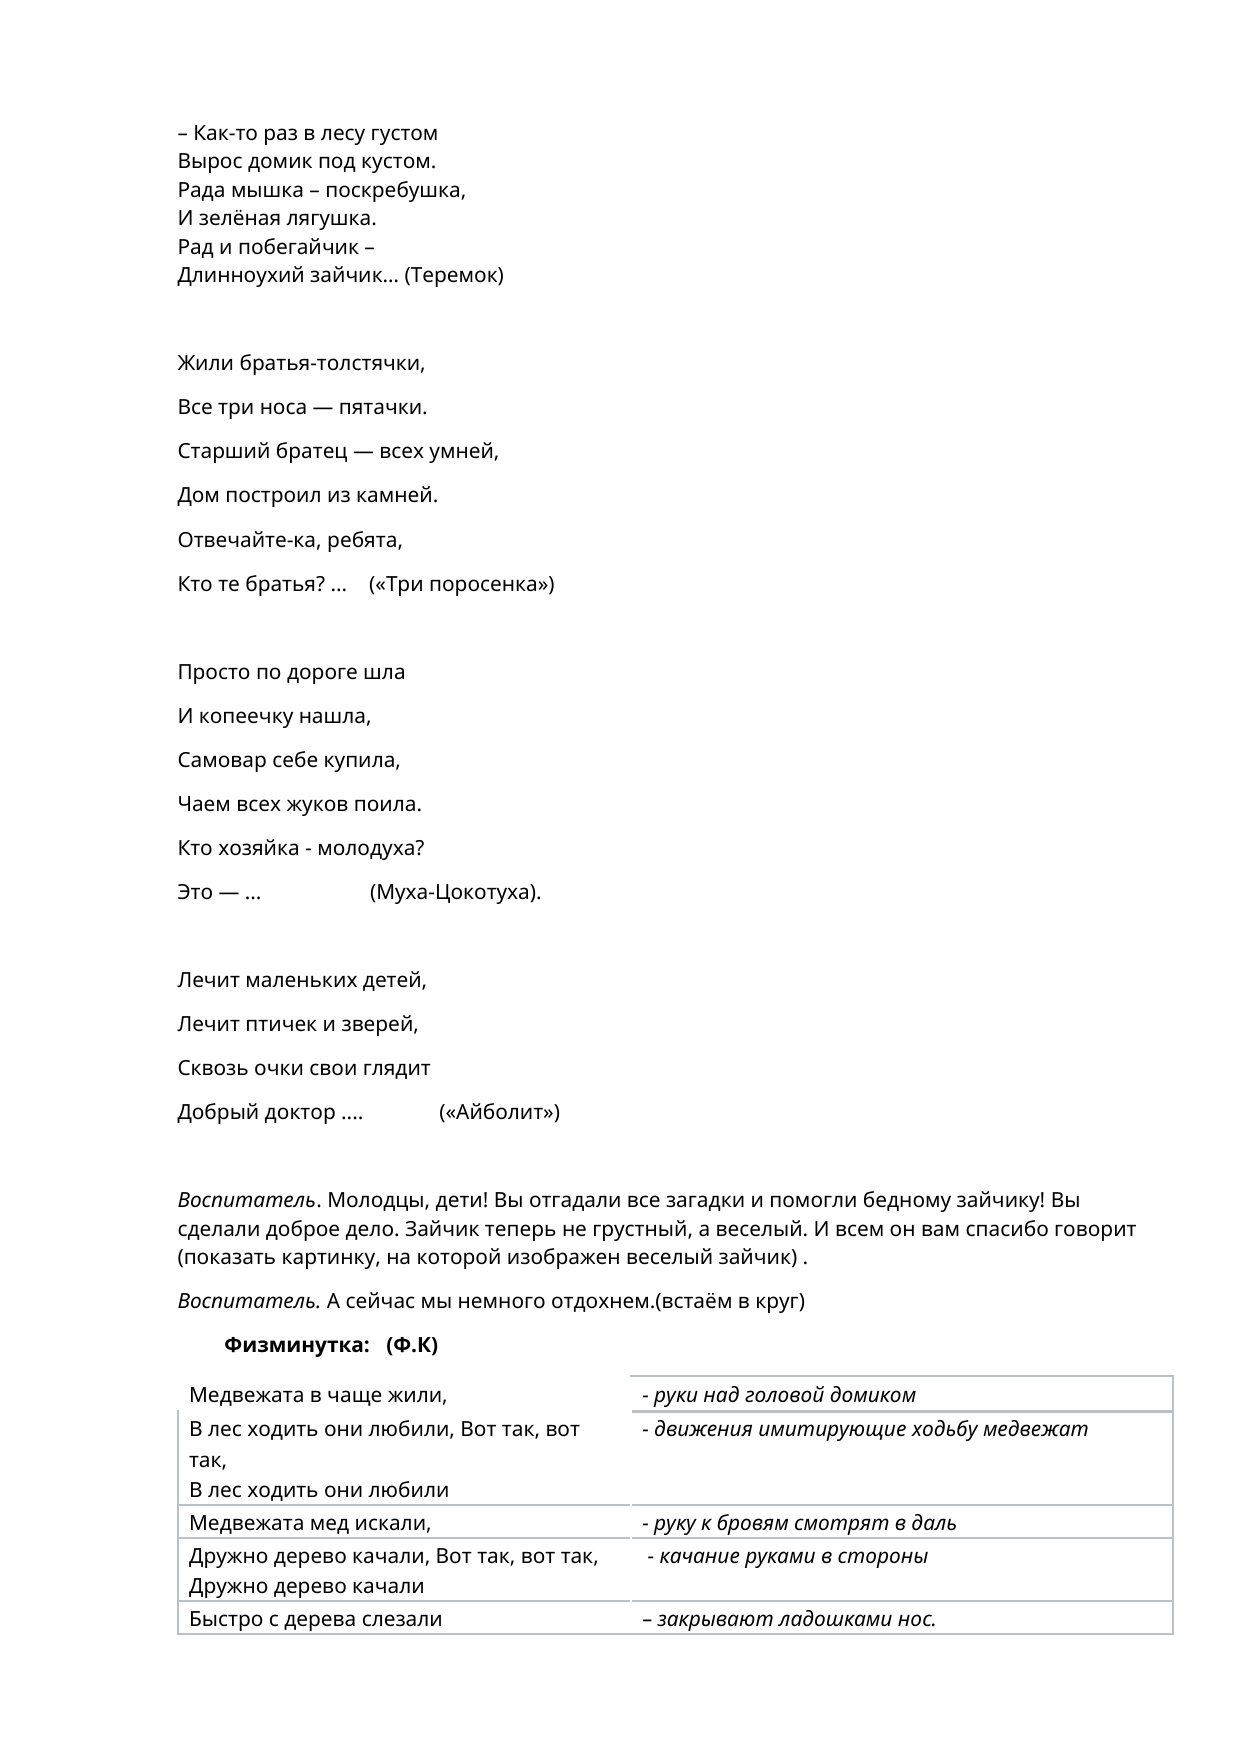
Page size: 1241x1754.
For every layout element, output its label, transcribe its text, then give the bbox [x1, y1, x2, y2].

table_cell - руку к бровям смотрят в даль [632, 1506, 1172, 1537]
text Дом построил из камней. [177, 481, 1152, 509]
text Воспитатель. А сейчас мы немного отдохнем.(встаём в круг) [177, 1287, 1152, 1315]
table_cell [632, 1602, 1172, 1632]
table_cell Дружно дерево качали, Вот так, вот так, Дружно дерево качали [179, 1539, 630, 1600]
text Кто те братья? ... («Три поросенка») [177, 569, 1152, 597]
text Все три носа — пятачки. [177, 392, 1152, 421]
text Лечит птичек и зверей, [177, 1009, 1152, 1038]
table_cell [179, 1602, 630, 1632]
table_cell Медвежата мед искали, [179, 1506, 630, 1537]
text Сквозь очки свои глядит [177, 1053, 1152, 1082]
text Чаем всех жуков поила. [177, 789, 1152, 817]
table_cell - качание руками в стороны [632, 1539, 1172, 1600]
table_header - руки над головой домиком [632, 1377, 1172, 1410]
text – Как-то раз в лесу густом Вырос домик под кустом. Рада мышка – поскребушка, И зелёная лягушка. Рад и побегайчик – Длинноухий зайчик… (Теремок) [177, 118, 1152, 289]
table_cell В лес ходить они любили, Вот так, вот так, В лес ходить они любили [179, 1413, 630, 1504]
text И копеечку нашла, [177, 701, 1152, 729]
text Лечит маленьких детей, [177, 965, 1152, 994]
text Кто хозяйка - молодуха? [177, 833, 1152, 862]
text Отвечайте-ка, ребята, [177, 525, 1152, 553]
text Физминутка: (Ф.К) [224, 1331, 1152, 1359]
text Жили братья-толстячки, [177, 348, 1152, 377]
text Воспитатель. Молодцы, дети! Вы отгадали все загадки и помогли бедному зайчику! Вы сделали доброе дело. Зайчик теперь не грустный, а веселый. И всем он вам спасибо говорит (показать картинку, на которой изображен веселый зайчик) . [177, 1186, 1152, 1271]
table_cell - движения имитирующие ходьбу медвежат [632, 1413, 1172, 1504]
text Добрый доктор .... («Айболит») [177, 1097, 1152, 1126]
text Это — ... (Муха-Цокотуха). [177, 877, 1152, 906]
text Старший братец — всех умней, [177, 437, 1152, 465]
text Самовар себе купила, [177, 745, 1152, 773]
text Просто по дороге шла [177, 657, 1152, 685]
table_header Медвежата в чаще жили, [179, 1377, 630, 1410]
